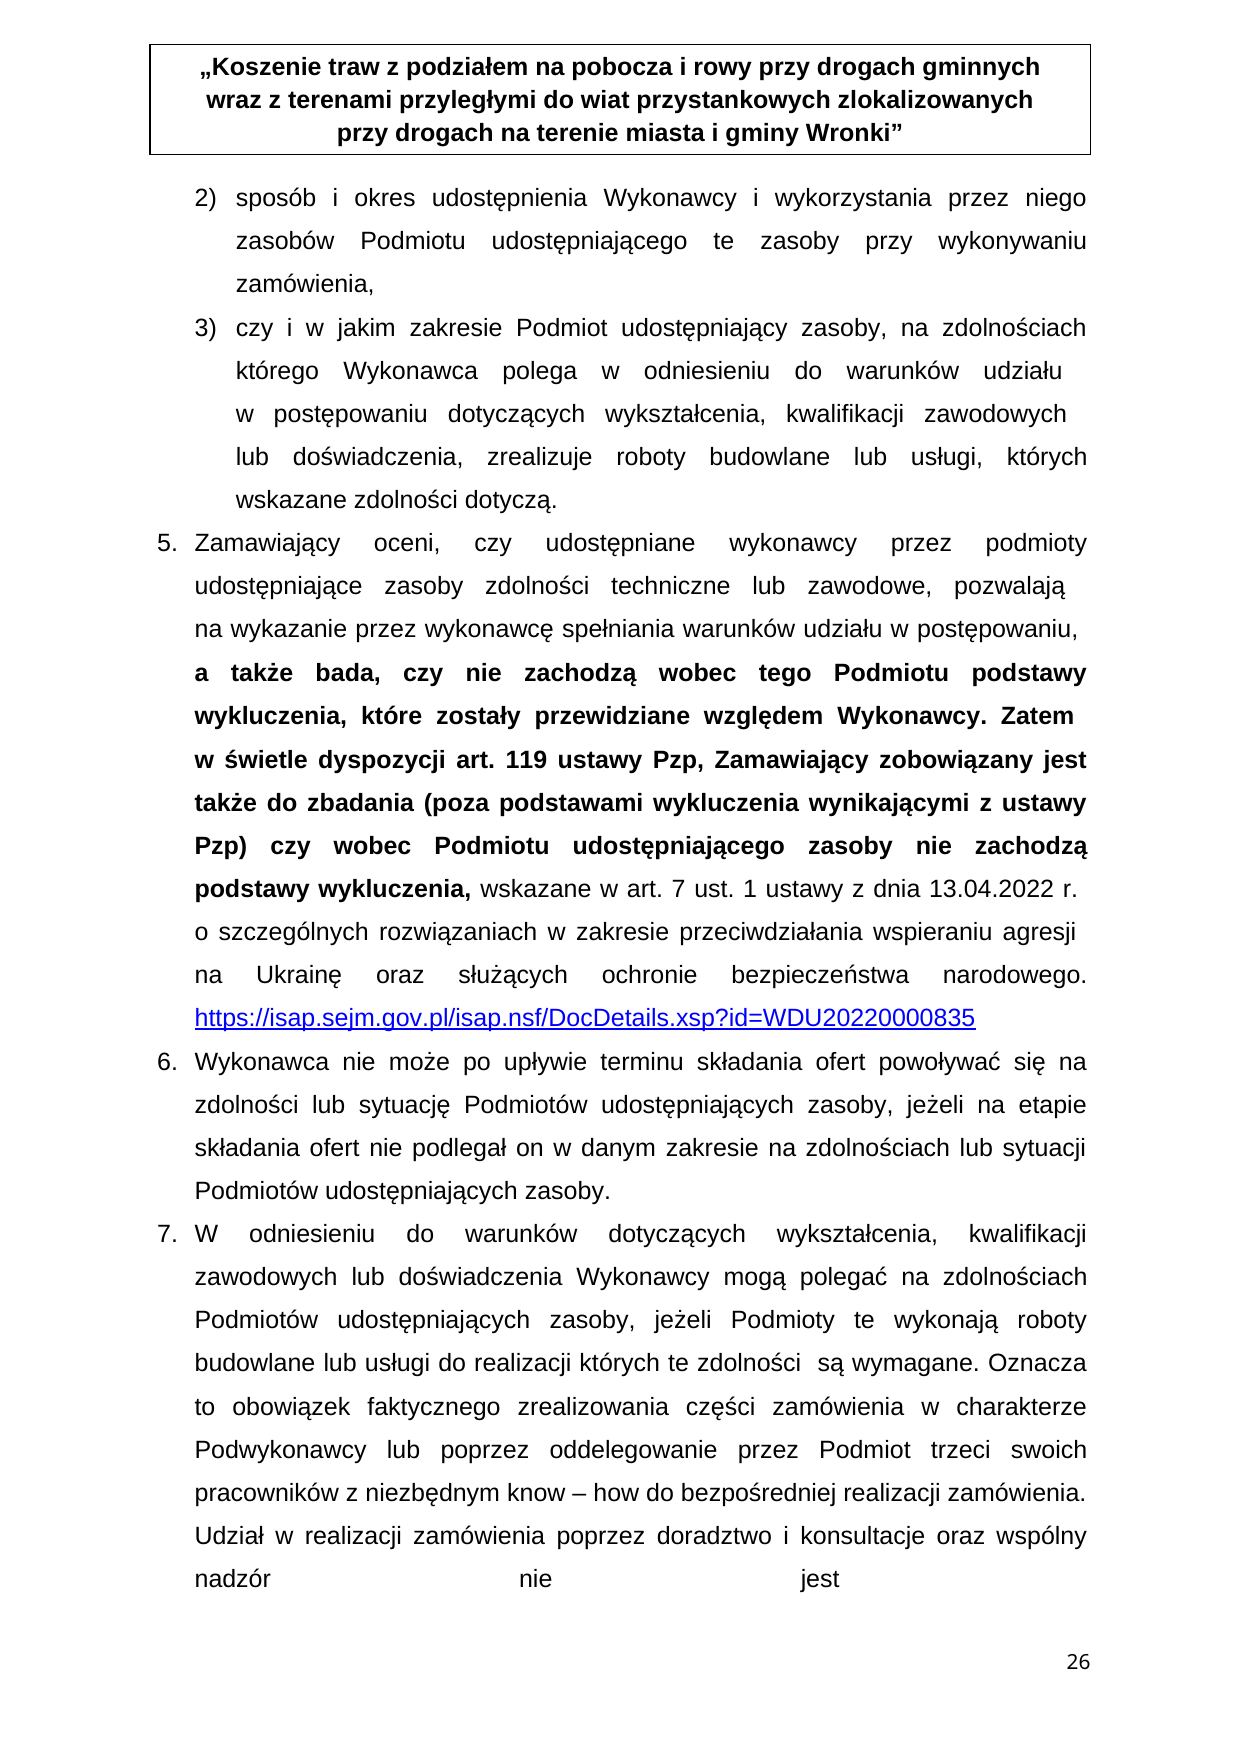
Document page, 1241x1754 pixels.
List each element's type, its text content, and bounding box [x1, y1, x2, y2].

list czy i w jakim zakresie Podmiot udostępniający zasoby, na zdolnościach którego Wykonawca polega w odniesieniu do warunków udziału w postępowaniu dotyczących wykształcenia, kwalifikacji zawodowych lub doświadczenia, zrealizuje roboty budowlane lub usługi, których wskazane zdolności dotyczą. [194, 313, 1088, 514]
list Zamawiający oceni, czy udostępniane wykonawcy przez podmioty udostępniające zasoby zdolności techniczne lub zawodowe, pozwalają na wykazanie przez wykonawcę spełniania warunków udziału w postępowaniu, a także bada, czy nie zachodzą wobec tego Podmiotu podstawy wykluczenia, które zostały przewidziane względem Wykonawcy. Zatem w świetle dyspozycji art. 119 ustawy Pzp, Zamawiający zobowiązany jest także do zbadania (poza podstawami wykluczenia wynikającymi z ustawy Pzp) czy wobec Podmiotu udostępniającego zasoby nie zachodzą podstawy wykluczenia, wskazane w art. 7 ust. 1 ustawy z dnia 13.04.2022 r. o szczególnych rozwiązaniach w zakresie przeciwdziałania wspieraniu agresji na Ukrainę oraz służących ochronie bezpieczeństwa narodowego. https://isap.sejm.gov.pl/isap.nsf/DocDetails.xsp?id=WDU20220000835 [157, 528, 1088, 1032]
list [157, 1219, 1088, 1593]
list sposób i okres udostępnienia Wykonawcy i wykorzystania przez niego zasobów Podmiotu udostępniającego te zasoby przy wykonywaniu zamówienia, [194, 183, 1088, 298]
list Wykonawca nie może po upływie terminu składania ofert powoływać się na zdolności lub sytuację Podmiotów udostępniających zasoby, jeżeli na etapie składania ofert nie podlegał on w danym zakresie na zdolnościach lub sytuacji Podmiotów udostępniających zasoby. [157, 1047, 1088, 1205]
